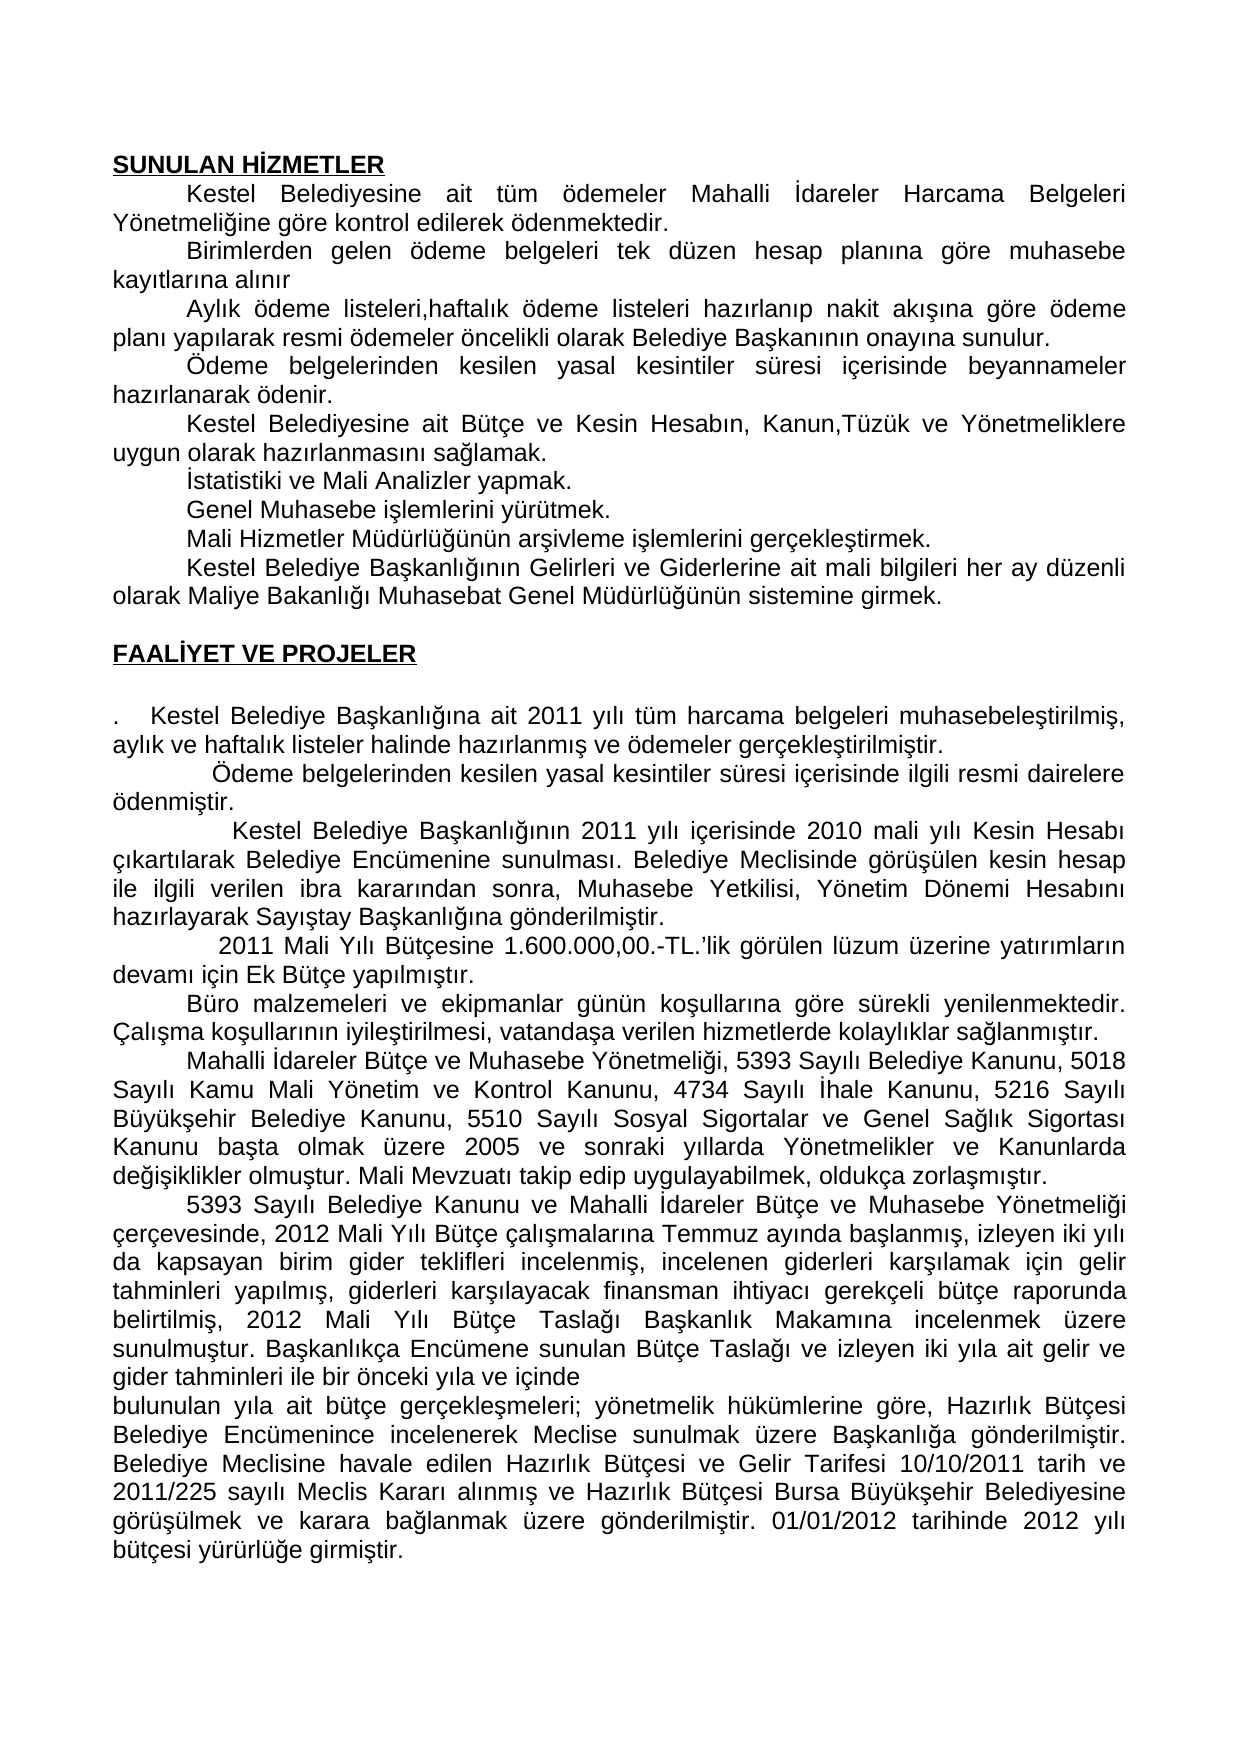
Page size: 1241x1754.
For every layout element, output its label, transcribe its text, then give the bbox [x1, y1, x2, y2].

title Genel Muhasebe işlemlerini yürütmek. [112, 495, 1128, 524]
title bulunulan yıla ait bütçe gerçekleşmeleri; yönetmelik hükümlerine göre, Hazırlık Bütçesi Belediye Encümenince incelenerek Meclise sunulmak üzere Başkanlığa gönderilmiştir. Belediye Meclisine havale edilen Hazırlık Bütçesi ve Gelir Tarifesi 10/10/2011 tarih ve 2011/225 sayılı Meclis Kararı alınmış ve Hazırlık Bütçesi Bursa Büyükşehir Belediyesine görüşülmek ve karara bağlanmak üzere gönderilmiştir. 01/01/2012 tarihinde 2012 yılı bütçesi yürürlüğe girmiştir. [112, 1391, 1128, 1563]
title Mahalli İdareler Bütçe ve Muhasebe Yönetmeliği, 5393 Sayılı Belediye Kanunu, 5018 Sayılı Kamu Mali Yönetim ve Kontrol Kanunu, 4734 Sayılı İhale Kanunu, 5216 Sayılı Büyükşehir Belediye Kanunu, 5510 Sayılı Sosyal Sigortalar ve Genel Sağlık Sigortası Kanunu başta olmak üzere 2005 ve sonraki yıllarda Yönetmelikler ve Kanunlarda değişiklikler olmuştur. Mali Mevzuatı takip edip uygulayabilmek, oldukça zorlaşmıştır. [112, 1046, 1128, 1190]
title İstatistiki ve Mali Analizler yapmak. [112, 466, 1128, 495]
title Mali Hizmetler Müdürlüğünün arşivleme işlemlerini gerçekleştirmek. [112, 524, 1128, 552]
title Büro malzemeleri ve ekipmanlar günün koşullarına göre sürekli yenilenmektedir. Çalışma koşullarının iyileştirilmesi, vatandaşa verilen hizmetlerde kolaylıklar sağlanmıştır. [112, 988, 1128, 1046]
title . Kestel Belediye Başkanlığına ait 2011 yılı tüm harcama belgeleri muhasebeleştirilmiş, aylık ve haftalık listeler halinde hazırlanmış ve ödemeler gerçekleştirilmiştir. [112, 701, 1128, 758]
title Kestel Belediyesine ait Bütçe ve Kesin Hesabın, Kanun,Tüzük ve Yönetmeliklere uygun olarak hazırlanmasını sağlamak. [112, 409, 1128, 466]
title Birimlerden gelen ödeme belgeleri tek düzen hesap planına göre muhasebe kayıtlarına alınır [112, 236, 1128, 294]
title Kestel Belediye Başkanlığının 2011 yılı içerisinde 2010 mali yılı Kesin Hesabı çıkartılarak Belediye Encümenine sunulması. Belediye Meclisinde görüşülen kesin hesap ile ilgili verilen ibra kararından sonra, Muhasebe Yetkilisi, Yönetim Dönemi Hesabını hazırlayarak Sayıştay Başkanlığına gönderilmiştir. [112, 816, 1128, 931]
title FAALİYET VE PROJELER [112, 639, 1128, 667]
title Kestel Belediyesine ait tüm ödemeler Mahalli İdareler Harcama Belgeleri Yönetmeliğine göre kontrol edilerek ödenmektedir. [112, 179, 1128, 236]
title 2011 Mali Yılı Bütçesine 1.600.000,00.-TL.’lik görülen lüzum üzerine yatırımların devamı için Ek Bütçe yapılmıştır. [112, 931, 1128, 988]
title Ödeme belgelerinden kesilen yasal kesintiler süresi içerisinde beyannameler hazırlanarak ödenir. [112, 351, 1128, 409]
title Kestel Belediye Başkanlığının Gelirleri ve Giderlerine ait mali bilgileri her ay düzenli olarak Maliye Bakanlığı Muhasebat Genel Müdürlüğünün sistemine girmek. [112, 552, 1128, 610]
title SUNULAN HİZMETLER [112, 150, 1128, 179]
title Aylık ödeme listeleri,haftalık ödeme listeleri hazırlanıp nakit akışına göre ödeme planı yapılarak resmi ödemeler öncelikli olarak Belediye Başkanının onayına sunulur. [112, 294, 1128, 351]
title Ödeme belgelerinden kesilen yasal kesintiler süresi içerisinde ilgili resmi dairelere ödenmiştir. [112, 758, 1128, 816]
title 5393 Sayılı Belediye Kanunu ve Mahalli İdareler Bütçe ve Muhasebe Yönetmeliği çerçevesinde, 2012 Mali Yılı Bütçe çalışmalarına Temmuz ayında başlanmış, izleyen iki yılı da kapsayan birim gider teklifleri incelenmiş, incelenen giderleri karşılamak için gelir tahminleri yapılmış, giderleri karşılayacak finansman ihtiyacı gerekçeli bütçe raporunda belirtilmiş, 2012 Mali Yılı Bütçe Taslağı Başkanlık Makamına incelenmek üzere sunulmuştur. Başkanlıkça Encümene sunulan Bütçe Taslağı ve izleyen iki yıla ait gelir ve gider tahminleri ile bir önceki yıla ve içinde [112, 1190, 1128, 1391]
